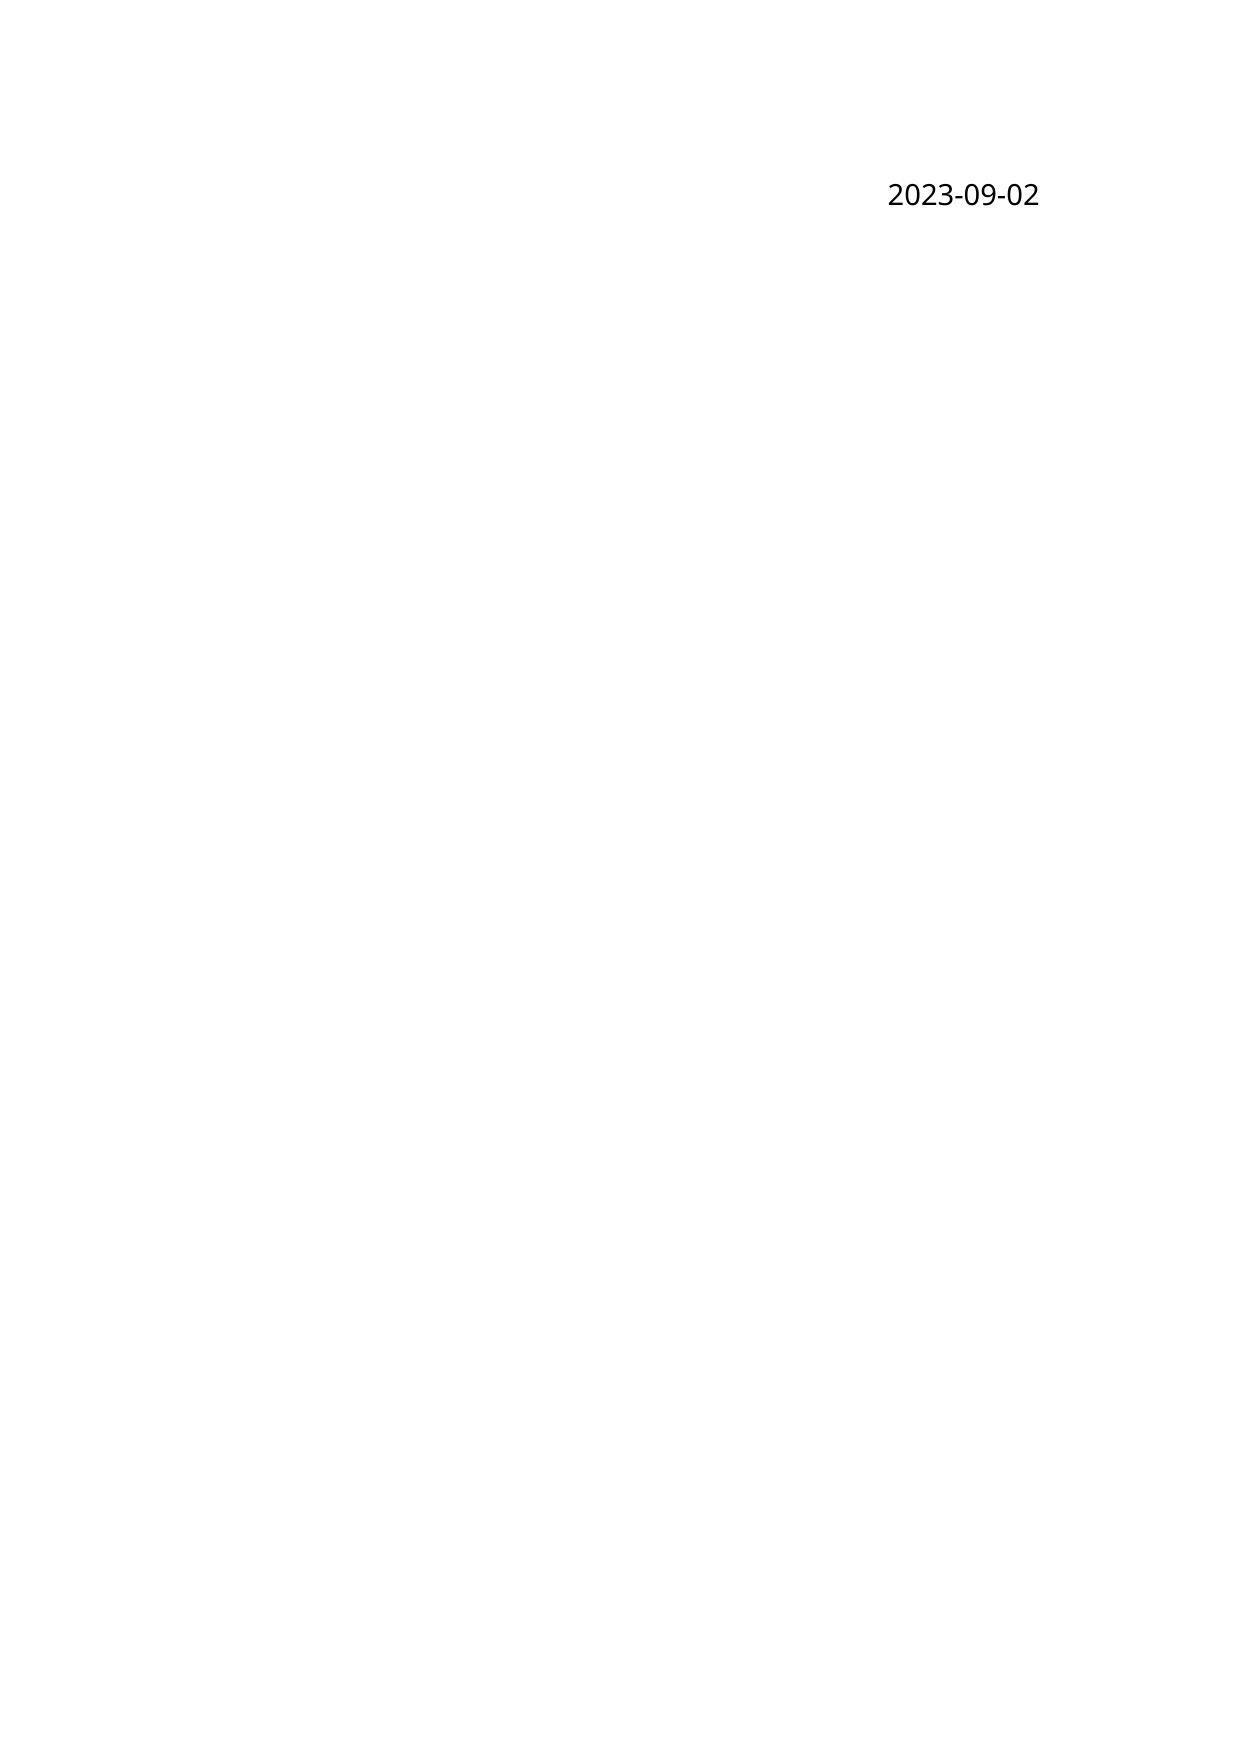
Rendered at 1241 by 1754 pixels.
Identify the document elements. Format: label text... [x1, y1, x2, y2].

text 2023-09-02 [187, 162, 1053, 227]
